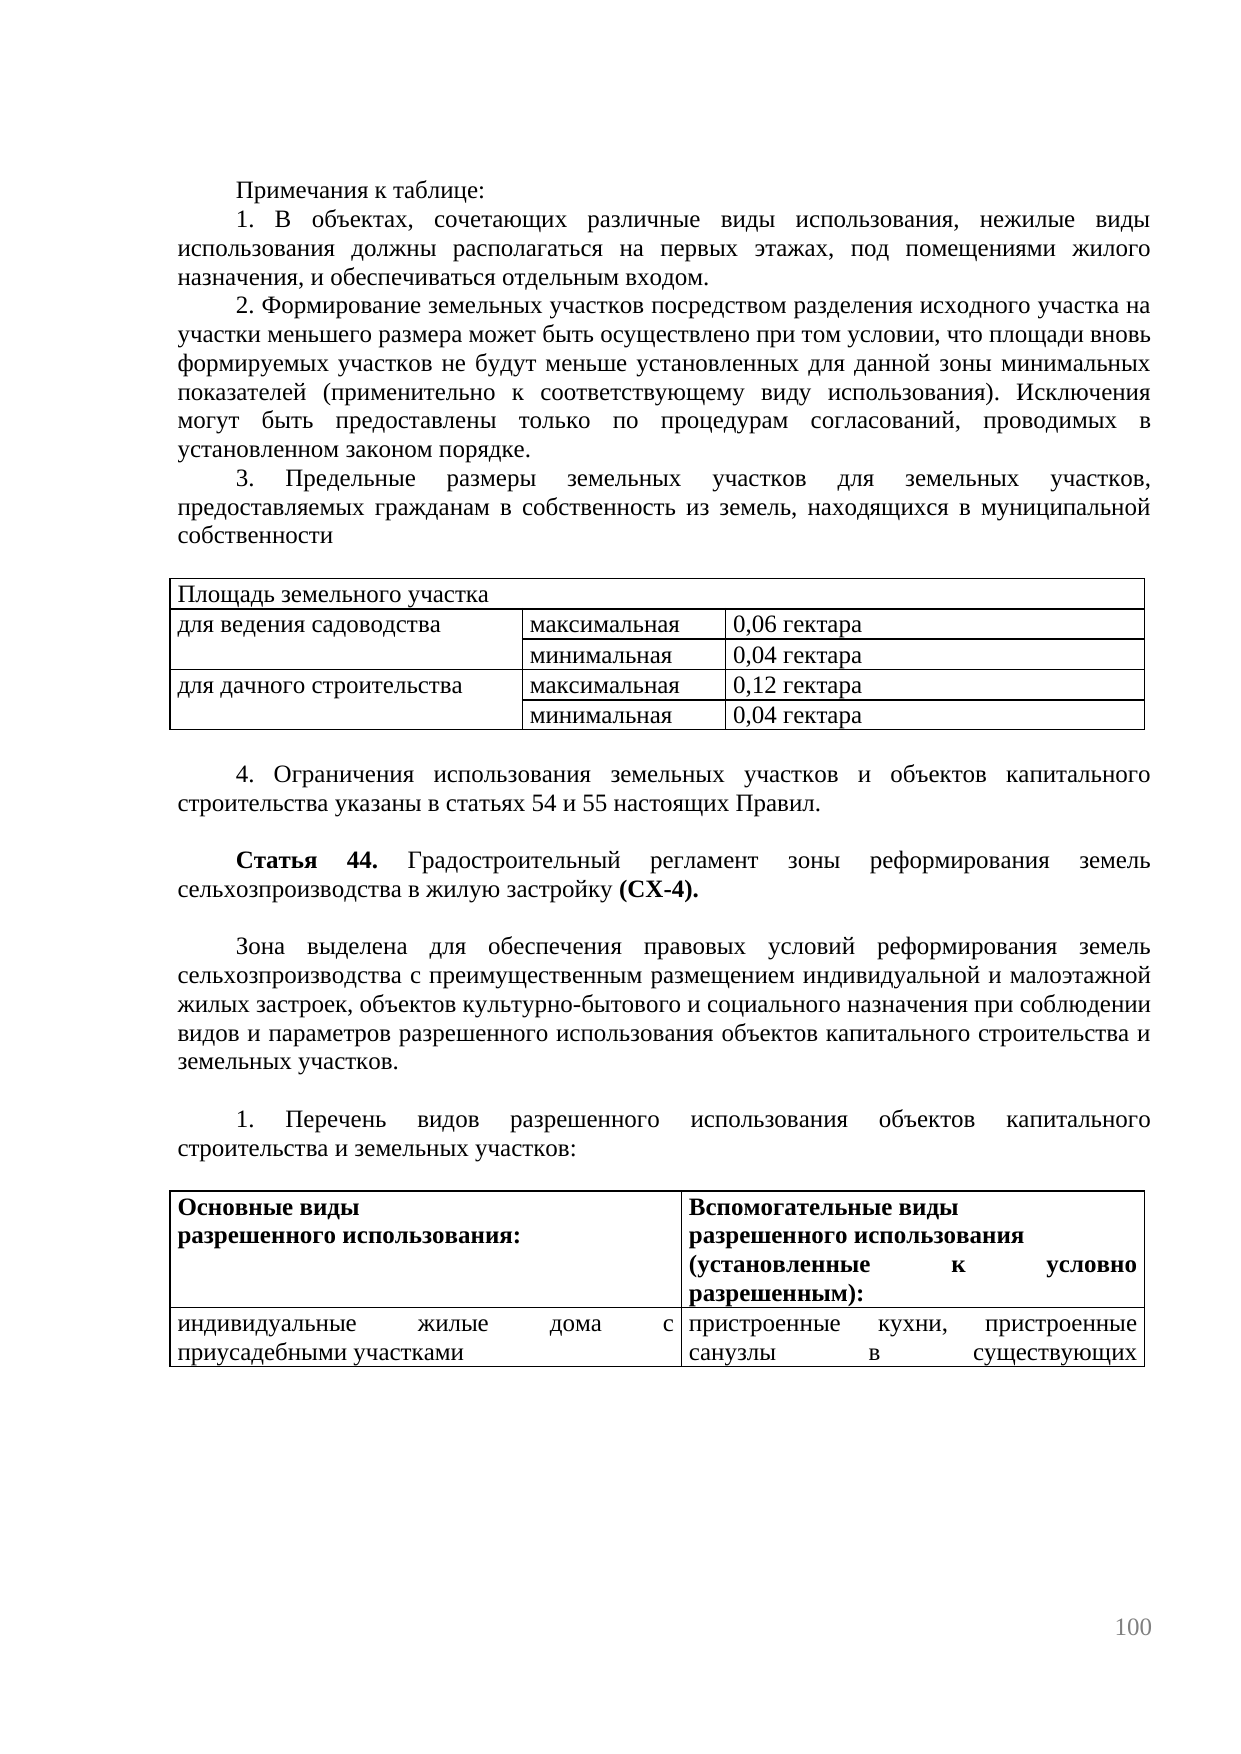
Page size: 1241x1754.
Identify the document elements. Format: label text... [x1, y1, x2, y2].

text Примечания к таблице: [177, 176, 1152, 204]
table_cell 0,04 гектара [726, 701, 1144, 729]
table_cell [682, 1308, 1144, 1366]
table_header Вспомогательные виды разрешенного использования (установленные к условно разрешенным): [682, 1192, 1144, 1307]
table_cell для ведения садоводства [171, 610, 522, 668]
table_cell максимальная [523, 670, 725, 699]
text 4. Ограничения использования земельных участков и объектов капитального строительства указаны в статьях 54 и 55 настоящих Правил. [177, 759, 1152, 816]
table_cell 0,06 гектара [726, 610, 1144, 638]
table_cell минимальная [523, 701, 725, 729]
table_header Основные виды разрешенного использования: [171, 1192, 681, 1307]
text 1. Перечень видов разрешенного использования объектов капитального строительства и земельных участков: [177, 1104, 1152, 1161]
table_cell индивидуальные жилые дома с приусадебными участками [171, 1308, 681, 1366]
text Статья 44. Градостроительный регламент зоны реформирования земель сельхозпроизводства в жилую застройку (СХ-4). [177, 845, 1152, 903]
table_cell минимальная [523, 640, 725, 668]
table_cell 0,04 гектара [726, 640, 1144, 668]
table_header Площадь земельного участка [171, 579, 1144, 608]
text 1. В объектах, сочетающих различные виды использования, нежилые виды использования должны располагаться на первых этажах, под помещениями жилого назначения, и обеспечиваться отдельным входом. [177, 204, 1152, 291]
table_cell максимальная [523, 610, 725, 638]
text 3. Предельные размеры земельных участков для земельных участков, предоставляемых гражданам в собственность из земель, находящихся в муниципальной собственности [177, 463, 1152, 549]
text Зона выделена для обеспечения правовых условий реформирования земель сельхозпроизводства с преимущественным размещением индивидуальной и малоэтажной жилых застроек, объектов культурно-бытового и социального назначения при соблюдении видов и параметров разрешенного использования объектов капитального строительства и земельных участков. [177, 931, 1152, 1075]
text 2. Формирование земельных участков посредством разделения исходного участка на участки меньшего размера может быть осуществлено при том условии, что площади вновь формируемых участков не будут меньше установленных для данной зоны минимальных показателей (применительно к соответствующему виду использования). Исключения могут быть предоставлены только по процедурам согласований, проводимых в установленном законом порядке. [177, 291, 1152, 463]
table_cell 0,12 гектара [726, 670, 1144, 699]
table_cell для дачного строительства [171, 670, 522, 729]
